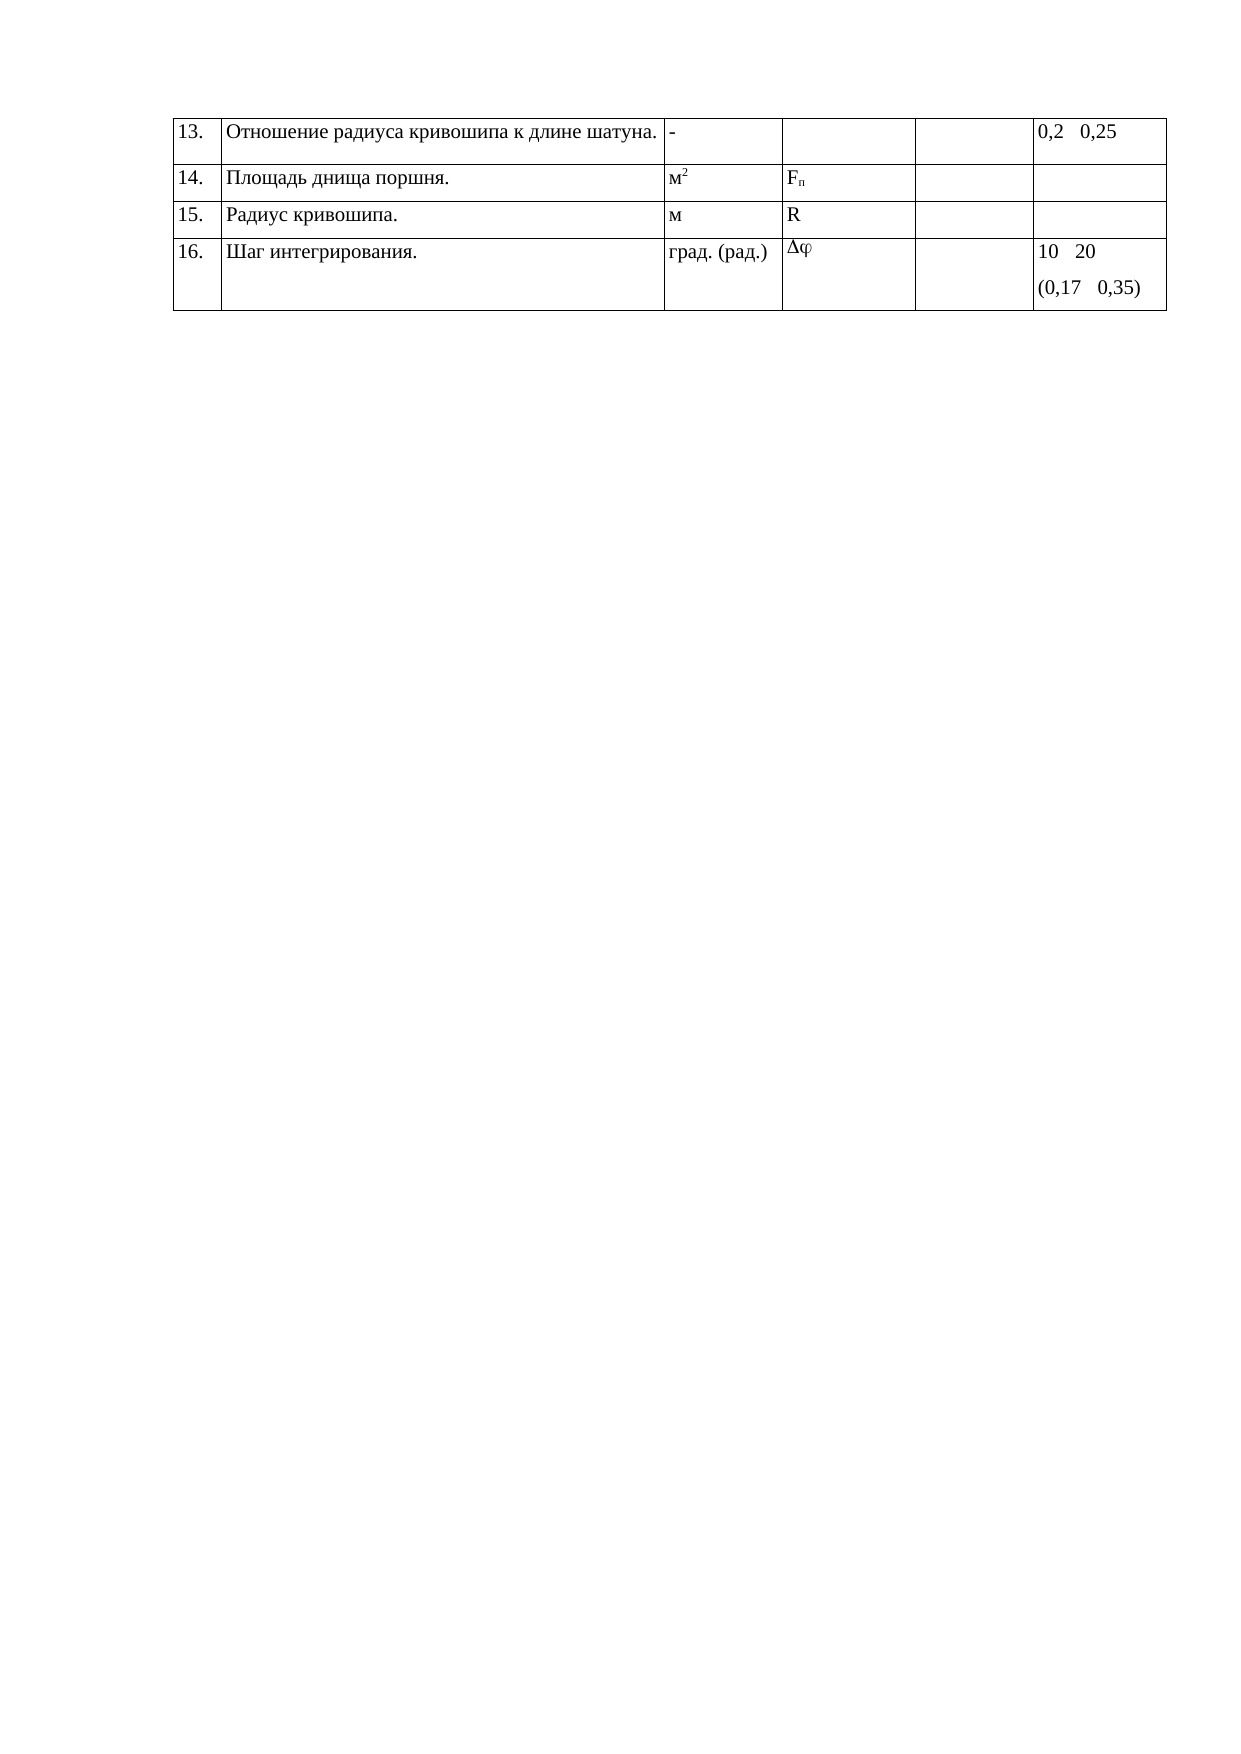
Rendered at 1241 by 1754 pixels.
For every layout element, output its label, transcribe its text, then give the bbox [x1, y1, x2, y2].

table_cell 13. [174, 119, 221, 164]
table_cell [916, 202, 1033, 238]
table_cell [1034, 165, 1166, 201]
table_cell [783, 239, 915, 310]
table_cell R [783, 202, 915, 238]
table_cell [916, 165, 1033, 201]
table_cell Площадь днища поршня. [222, 165, 664, 201]
table_cell 15. [174, 202, 221, 238]
table_cell Отношение радиуса кривошипа к длине шатуна. [222, 119, 664, 164]
table_cell Шаг интегрирования. [222, 239, 664, 310]
table_cell Fп [783, 165, 915, 201]
table_cell 14. [174, 165, 221, 201]
table_cell Радиус кривошипа. [222, 202, 664, 238]
table_cell 16. [174, 239, 221, 310]
table_cell - [665, 119, 782, 164]
table_cell 0,20,25 [1034, 119, 1166, 164]
table_cell [916, 239, 1033, 310]
table_cell м [665, 202, 782, 238]
table_cell град. (рад.) [665, 239, 782, 310]
table_cell [1034, 202, 1166, 238]
table_cell [916, 119, 1033, 164]
table_cell 1020 (0,170,35) [1034, 239, 1166, 310]
table_cell  [783, 119, 915, 164]
table_cell м2 [665, 165, 782, 201]
